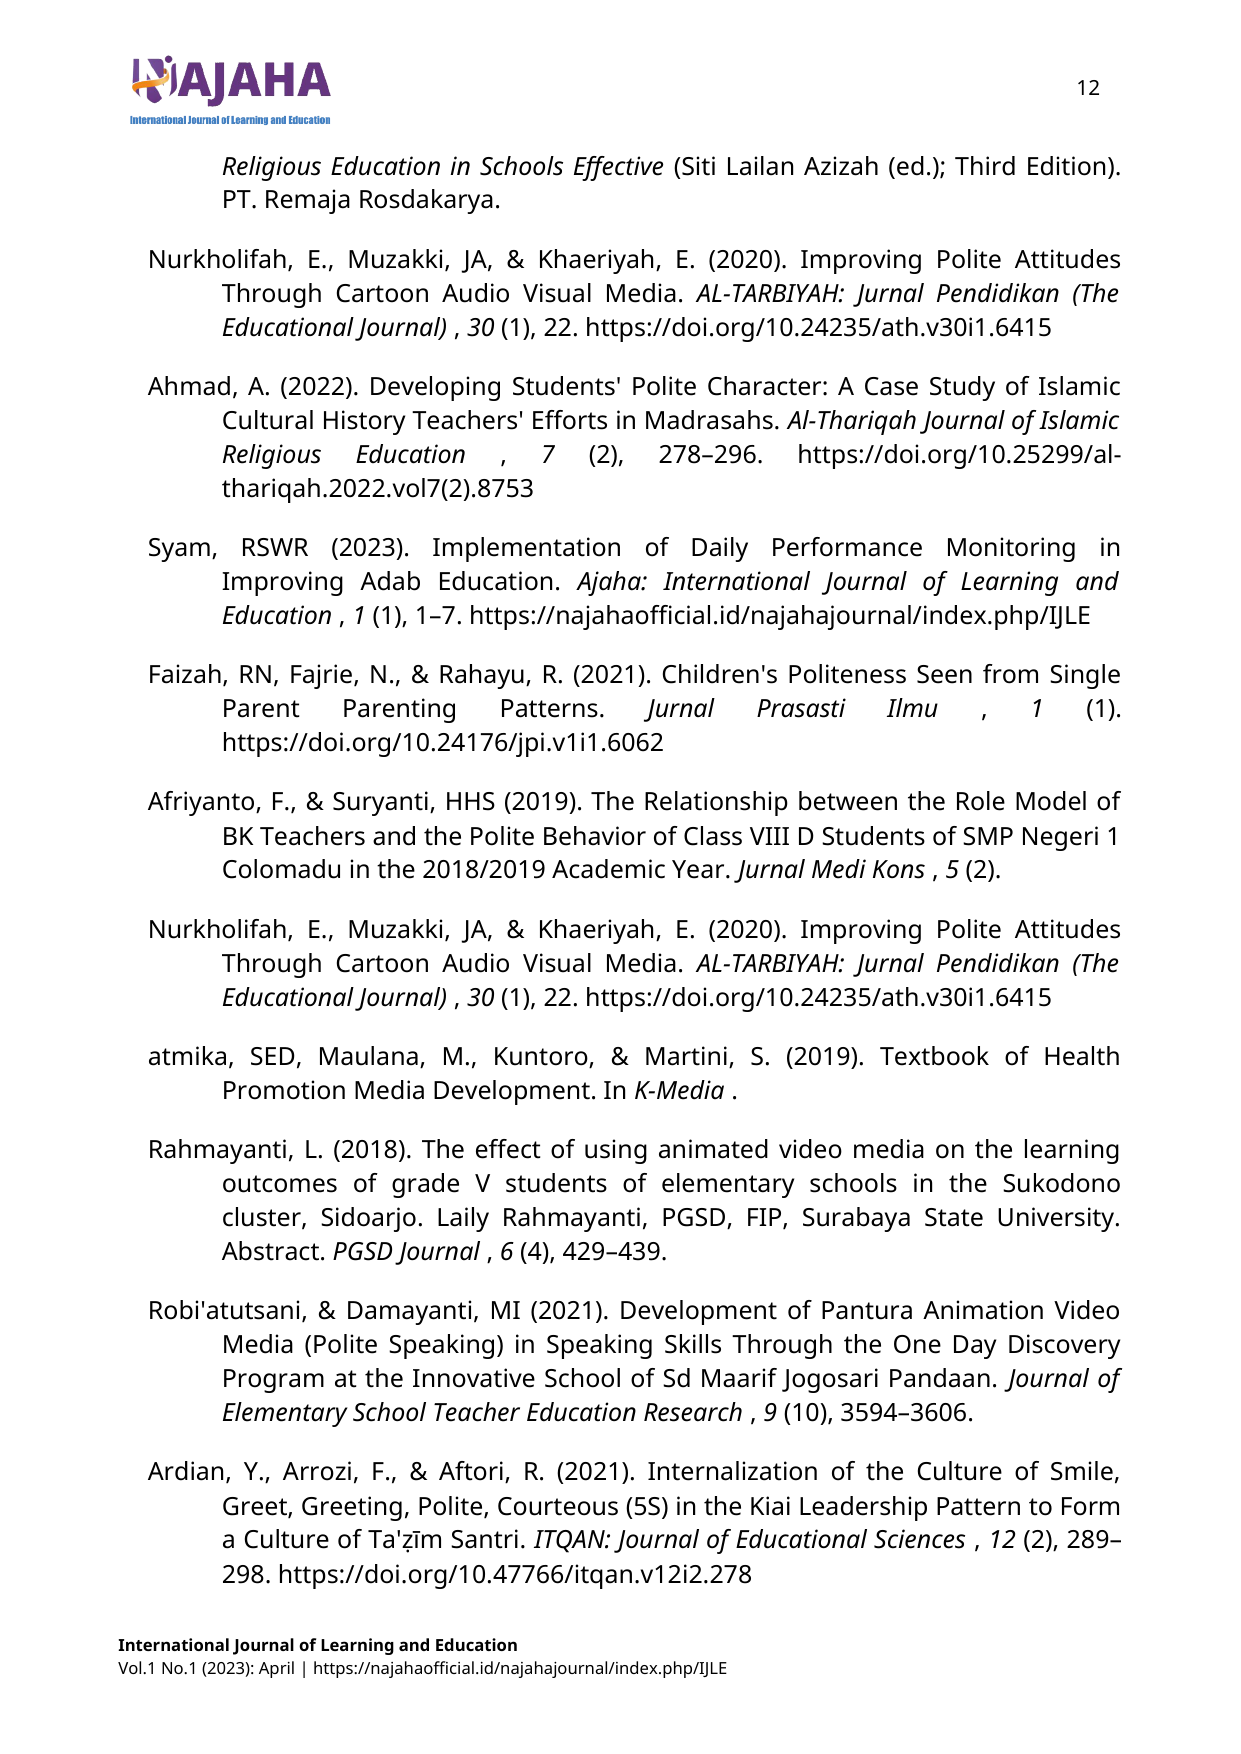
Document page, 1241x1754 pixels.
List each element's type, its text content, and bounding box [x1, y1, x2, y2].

text Rahmayanti, L. (2018). The effect of using animated video media on the learning outcomes of grade V students of elementary schools in the Sukodono cluster, Sidoarjo. Laily Rahmayanti, PGSD, FIP, Surabaya State University. Abstract. PGSD Journal , 6 (4), 429–439. [148, 1132, 1122, 1268]
picture [125, 52, 337, 128]
text Nurkholifah, E., Muzakki, JA, & Khaeriyah, E. (2020). Improving Polite Attitudes Through Cartoon Audio Visual Media. AL-TARBIYAH: Jurnal Pendidikan (The Educational Journal) , 30 (1), 22. https://doi.org/10.24235/ath.v30i1.6415 [148, 241, 1122, 343]
text Nurkholifah, E., Muzakki, JA, & Khaeriyah, E. (2020). Improving Polite Attitudes Through Cartoon Audio Visual Media. AL-TARBIYAH: Jurnal Pendidikan (The Educational Journal) , 30 (1), 22. https://doi.org/10.24235/ath.v30i1.6415 [148, 911, 1122, 1013]
text Ahmad, A. (2022). Developing Students' Polite Character: A Case Study of Islamic Cultural History Teachers' Efforts in Madrasahs. Al-Thariqah Journal of Islamic Religious Education , 7 (2), 278–296. https://doi.org/10.25299/al-thariqah.2022.vol7(2).8753 [148, 368, 1122, 505]
text Faizah, RN, Fajrie, N., & Rahayu, R. (2021). Children's Politeness Seen from Single Parent Parenting Patterns. Jurnal Prasasti Ilmu , 1 (1). https://doi.org/10.24176/jpi.v1i1.6062 [148, 657, 1122, 759]
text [148, 148, 1122, 216]
text Afriyanto, F., & Suryanti, HHS (2019). The Relationship between the Role Model of BK Teachers and the Polite Behavior of Class VIII D Students of SMP Negeri 1 Colomadu in the 2018/2019 Academic Year. Jurnal Medi Kons , 5 (2). [148, 784, 1122, 886]
text Robi'atutsani, & Damayanti, MI (2021). Development of Pantura Animation Video Media (Polite Speaking) in Speaking Skills Through the One Day Discovery Program at the Innovative School of Sd Maarif Jogosari Pandaan. Journal of Elementary School Teacher Education Research , 9 (10), 3594–3606. [148, 1293, 1122, 1429]
text Syam, RSWR (2023). Implementation of Daily Performance Monitoring in Improving Adab Education. Ajaha: International Journal of Learning and Education , 1 (1), 1–7. https://najahaofficial.id/najahajournal/index.php/IJLE [148, 530, 1122, 632]
text atmika, SED, Maulana, M., Kuntoro, & Martini, S. (2019). Textbook of Health Promotion Media Development. In K-Media . [148, 1038, 1122, 1107]
text Ardian, Y., Arrozi, F., & Aftori, R. (2021). Internalization of the Culture of Smile, Greet, Greeting, Polite, Courteous (5S) in the Kiai Leadership Pattern to Form a Culture of Ta'ẓīm Santri. ITQAN: Journal of Educational Sciences , 12 (2), 289–298. https://doi.org/10.47766/itqan.v12i2.278 [148, 1454, 1122, 1590]
